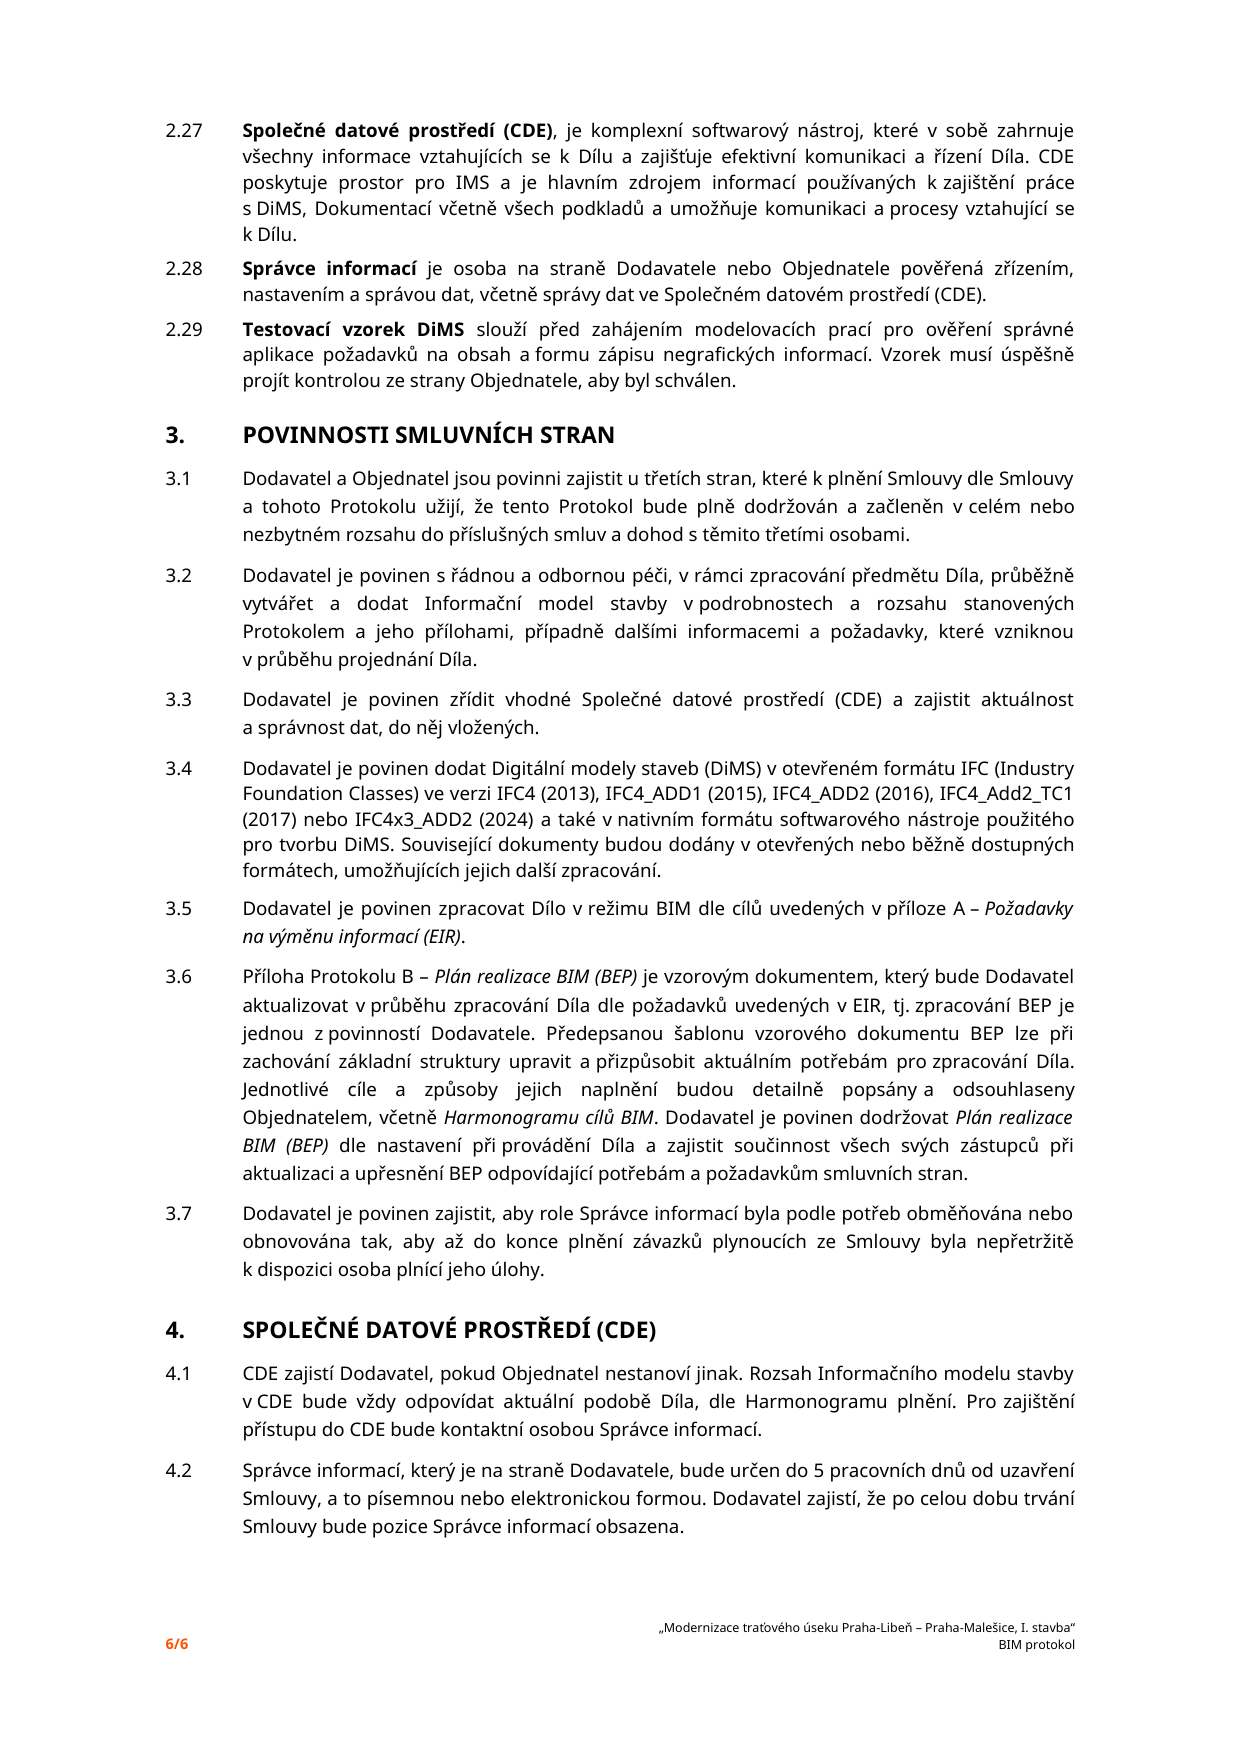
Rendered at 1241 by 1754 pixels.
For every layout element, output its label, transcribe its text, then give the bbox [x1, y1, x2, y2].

text Společné datové prostředí (CDE) [165, 1314, 1075, 1345]
text Dodavatel je povinen dodat Digitální modely staveb (DiMS) v otevřeném formátu IFC (Industry Foundation Classes) ve verzi IFC4 (2013), IFC4_ADD1 (2015), IFC4_ADD2 (2016), IFC4_Add2_TC1 (2017) nebo IFC4x3_ADD2 (2024) a také v nativním formátu softwarového nástroje použitého pro tvorbu DiMS. Související dokumenty budou dodány v otevřených nebo běžně dostupných formátech, umožňujících jejich další zpracování. [165, 755, 1075, 883]
text Dodavatel a Objednatel jsou povinni zajistit u třetích stran, které k plnění Smlouvy dle Smlouvy a tohoto Protokolu užijí, že tento Protokol bude plně dodržován a začleněn v celém nebo nezbytném rozsahu do příslušných smluv a dohod s těmito třetími osobami. [165, 466, 1075, 547]
text Správce informací, který je na straně Dodavatele, bude určen do 5 pracovních dnů od uzavření Smlouvy, a to písemnou nebo elektronickou formou. Dodavatel zajistí, že po celou dobu trvání Smlouvy bude pozice Správce informací obsazena. [165, 1457, 1075, 1539]
text Dodavatel je povinen zajistit, aby role Správce informací byla podle potřeb obměňována nebo obnovována tak, aby až do konce plnění závazků plynoucích ze Smlouvy byla nepřetržitě k dispozici osoba plnící jeho úlohy. [165, 1201, 1075, 1282]
text Povinnosti smluvních stran [165, 419, 1075, 450]
text Dodavatel je povinen zpracovat Dílo v režimu BIM dle cílů uvedených v příloze A – Požadavky na výměnu informací (EIR). [165, 895, 1075, 949]
text CDE zajistí Dodavatel, pokud Objednatel nestanoví jinak. Rozsah Informačního modelu stavby v CDE bude vždy odpovídat aktuální podobě Díla, dle Harmonogramu plnění. Pro zajištění přístupu do CDE bude kontaktní osobou Správce informací. [165, 1361, 1075, 1442]
text Dodavatel je povinen zřídit vhodné Společné datové prostředí (CDE) a zajistit aktuálnost a správnost dat, do něj vložených. [165, 687, 1075, 740]
text Příloha Protokolu B – Plán realizace BIM (BEP) je vzorovým dokumentem, který bude Dodavatel aktualizovat v průběhu zpracování Díla dle požadavků uvedených v EIR, tj. zpracování BEP je jednou z povinností Dodavatele. Předepsanou šablonu vzorového dokumentu BEP lze při zachování základní struktury upravit a přizpůsobit aktuálním potřebám pro zpracování Díla. Jednotlivé cíle a způsoby jejich naplnění budou detailně popsány a odsouhlaseny Objednatelem, včetně Harmonogramu cílů BIM. Dodavatel je povinen dodržovat Plán realizace BIM (BEP) dle nastavení při provádění Díla a zajistit součinnost všech svých zástupců při aktualizaci a upřesnění BEP odpovídající potřebám a požadavkům smluvních stran. [165, 964, 1075, 1186]
text Dodavatel je povinen s řádnou a odbornou péči, v rámci zpracování předmětu Díla, průběžně vytvářet a dodat Informační model stavby v podrobnostech a rozsahu stanovených Protokolem a jeho přílohami, případně dalšími informacemi a požadavky, které vzniknou v průběhu projednání Díla. [165, 562, 1075, 672]
text Společné datové prostředí (CDE), je komplexní softwarový nástroj, které v sobě zahrnuje všechny informace vztahujících se k Dílu a zajišťuje efektivní komunikaci a řízení Díla. CDE poskytuje prostor pro IMS a je hlavním zdrojem informací používaných k zajištění práce s DiMS, Dokumentací včetně všech podkladů a umožňuje komunikaci a procesy vztahující se k Dílu. [165, 118, 1075, 247]
text Testovací vzorek DiMS slouží před zahájením modelovacích prací pro ověření správné aplikace požadavků na obsah a formu zápisu negrafických informací. Vzorek musí úspěšně projít kontrolou ze strany Objednatele, aby byl schválen. [165, 316, 1075, 393]
text Správce informací je osoba na straně Dodavatele nebo Objednatele pověřená zřízením, nastavením a správou dat, včetně správy dat ve Společném datovém prostředí (CDE). [165, 256, 1075, 307]
